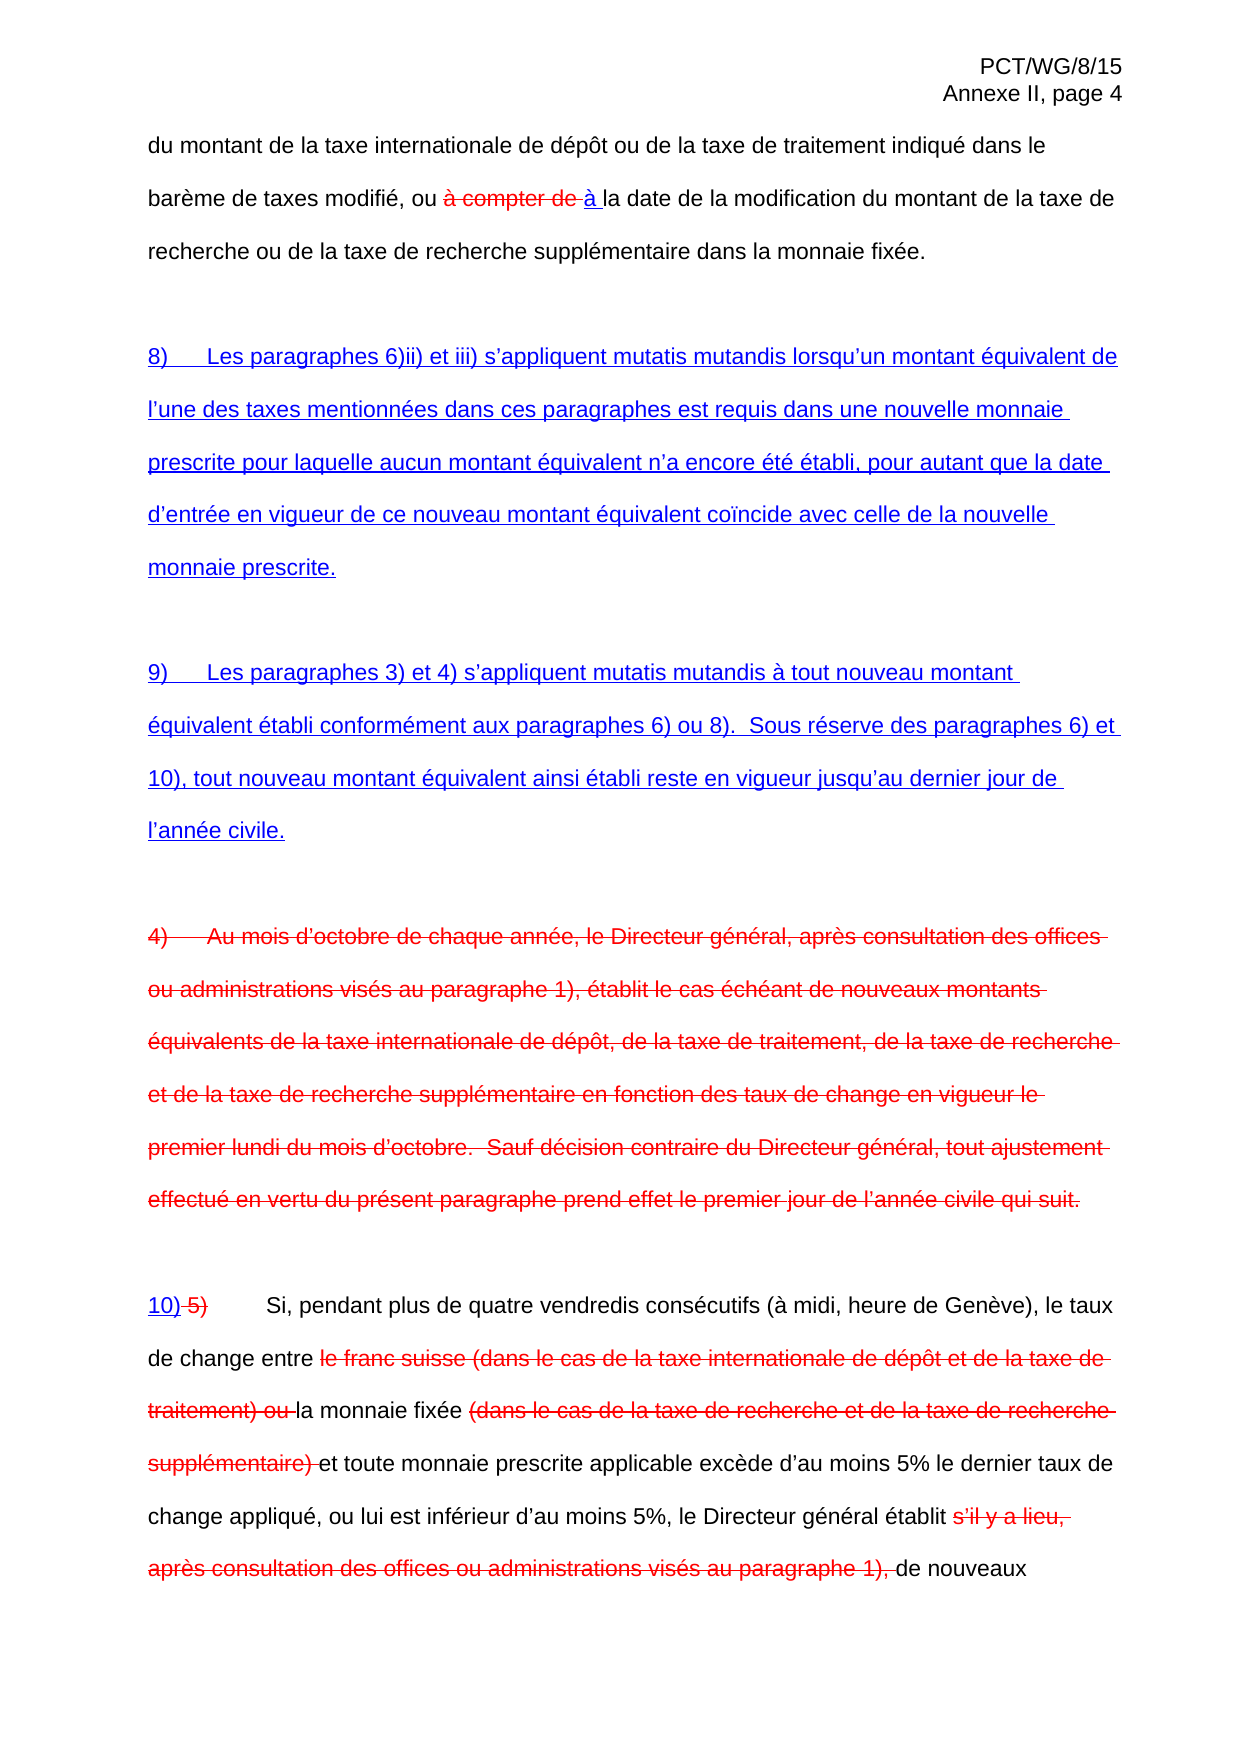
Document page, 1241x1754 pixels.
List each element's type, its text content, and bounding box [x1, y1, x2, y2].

text 4) Au mois d’octobre de chaque année, le Directeur général, après consultation des offices ou administrations visés au paragraphe 1), établit le cas échéant de nouveaux montants équivalents de la taxe internationale de dépôt, de la taxe de traitement, de la taxe de recherche et de la taxe de recherche supplémentaire en fonction des taux de change en vigueur le premier lundi du mois d’octobre. Sauf décision contraire du Directeur général, tout ajustement effectué en vertu du présent paragraphe prend effet le premier jour de l’année civile qui suit. [148, 923, 1122, 1213]
text 8) Les paragraphes 6)ii) et iii) s’appliquent mutatis mutandis lorsqu’un montant équivalent de l’une des taxes mentionnées dans ces paragraphes est requis dans une nouvelle monnaie prescrite pour laquelle aucun montant équivalent n’a encore été établi, pour autant que la date d’entrée en vigueur de ce nouveau montant équivalent coïncide avec celle de la nouvelle monnaie prescrite. [148, 343, 1122, 580]
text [148, 132, 1122, 264]
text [148, 1292, 1122, 1582]
text 9) Les paragraphes 3) et 4) s’appliquent mutatis mutandis à tout nouveau montant équivalent établi conformément aux paragraphes 6) ou 8). Sous réserve des paragraphes 6) et 10), tout nouveau montant équivalent ainsi établi reste en vigueur jusqu’au dernier jour de l’année civile. [148, 659, 1122, 844]
